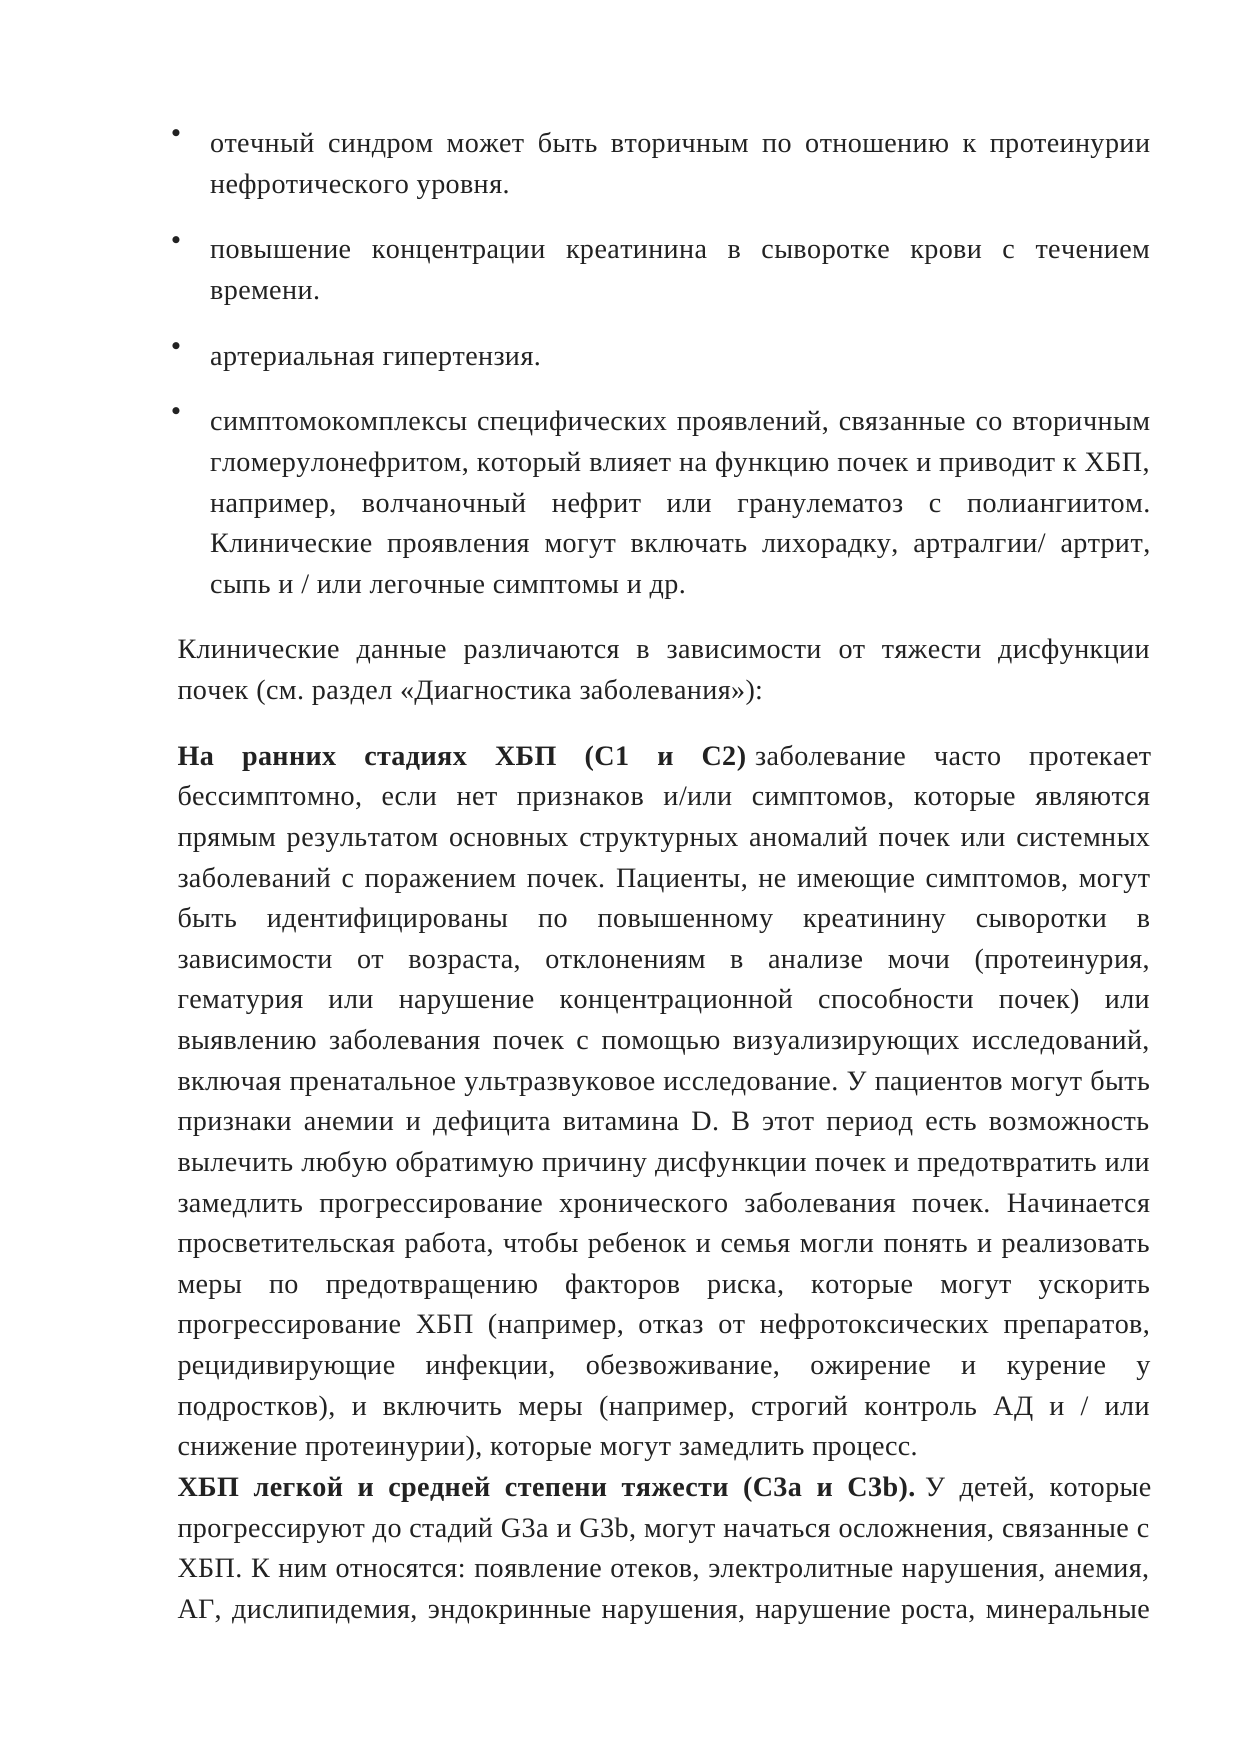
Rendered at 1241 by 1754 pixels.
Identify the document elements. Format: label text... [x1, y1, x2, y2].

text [177, 1462, 1152, 1624]
list артериальная гипертензия. [172, 331, 1152, 371]
list симптомокомплексы специфических проявлений, связанные со вторичным гломерулонефритом, который влияет на функцию почек и приводит к ХБП, например, волчаночный нефрит или гранулематоз с полиангиитом. Клинические проявления могут включать лихорадку, артралгии/ артрит, сыпь и / или легочные симптомы и др. [172, 396, 1152, 599]
list повышение концентрации креатинина в сыворотке крови с течением времени. [172, 224, 1152, 306]
list отечный синдром может быть вторичным по отношению к протеинурии нефротического уровня. [172, 118, 1152, 199]
text Клинические данные различаются в зависимости от тяжести дисфункции почек (см. раздел «Диагностика заболевания»): [177, 624, 1152, 706]
text На ранних стадиях ХБП (С1 и С2) заболевание часто протекает бессимптомно, если нет признаков и/или симптомов, которые являются прямым результатом основных структурных аномалий почек или системных заболеваний с поражением почек. Пациенты, не имеющие симптомов, могут быть идентифицированы по повышенному креатинину сыворотки в зависимости от возраста, отклонениям в анализе мочи (протеинурия, гематурия или нарушение концентрационной способности почек) или выявлению заболевания почек с помощью визуализирующих исследований, включая пренатальное ультразвуковое исследование. У пациентов могут быть признаки анемии и дефицита витамина D. В этот период есть возможность вылечить любую обратимую причину дисфункции почек и предотвратить или замедлить прогрессирование хронического заболевания почек. Начинается просветительская работа, чтобы ребенок и семья могли понять и реализовать меры по предотвращению факторов риска, которые могут ускорить прогрессирование ХБП (например, отказ от нефротоксических препаратов, рецидивирующие инфекции, обезвоживание, ожирение и курение у подростков), и включить меры (например, строгий контроль АД и / или снижение протеинурии), которые могут замедлить процесс. [177, 731, 1152, 1462]
